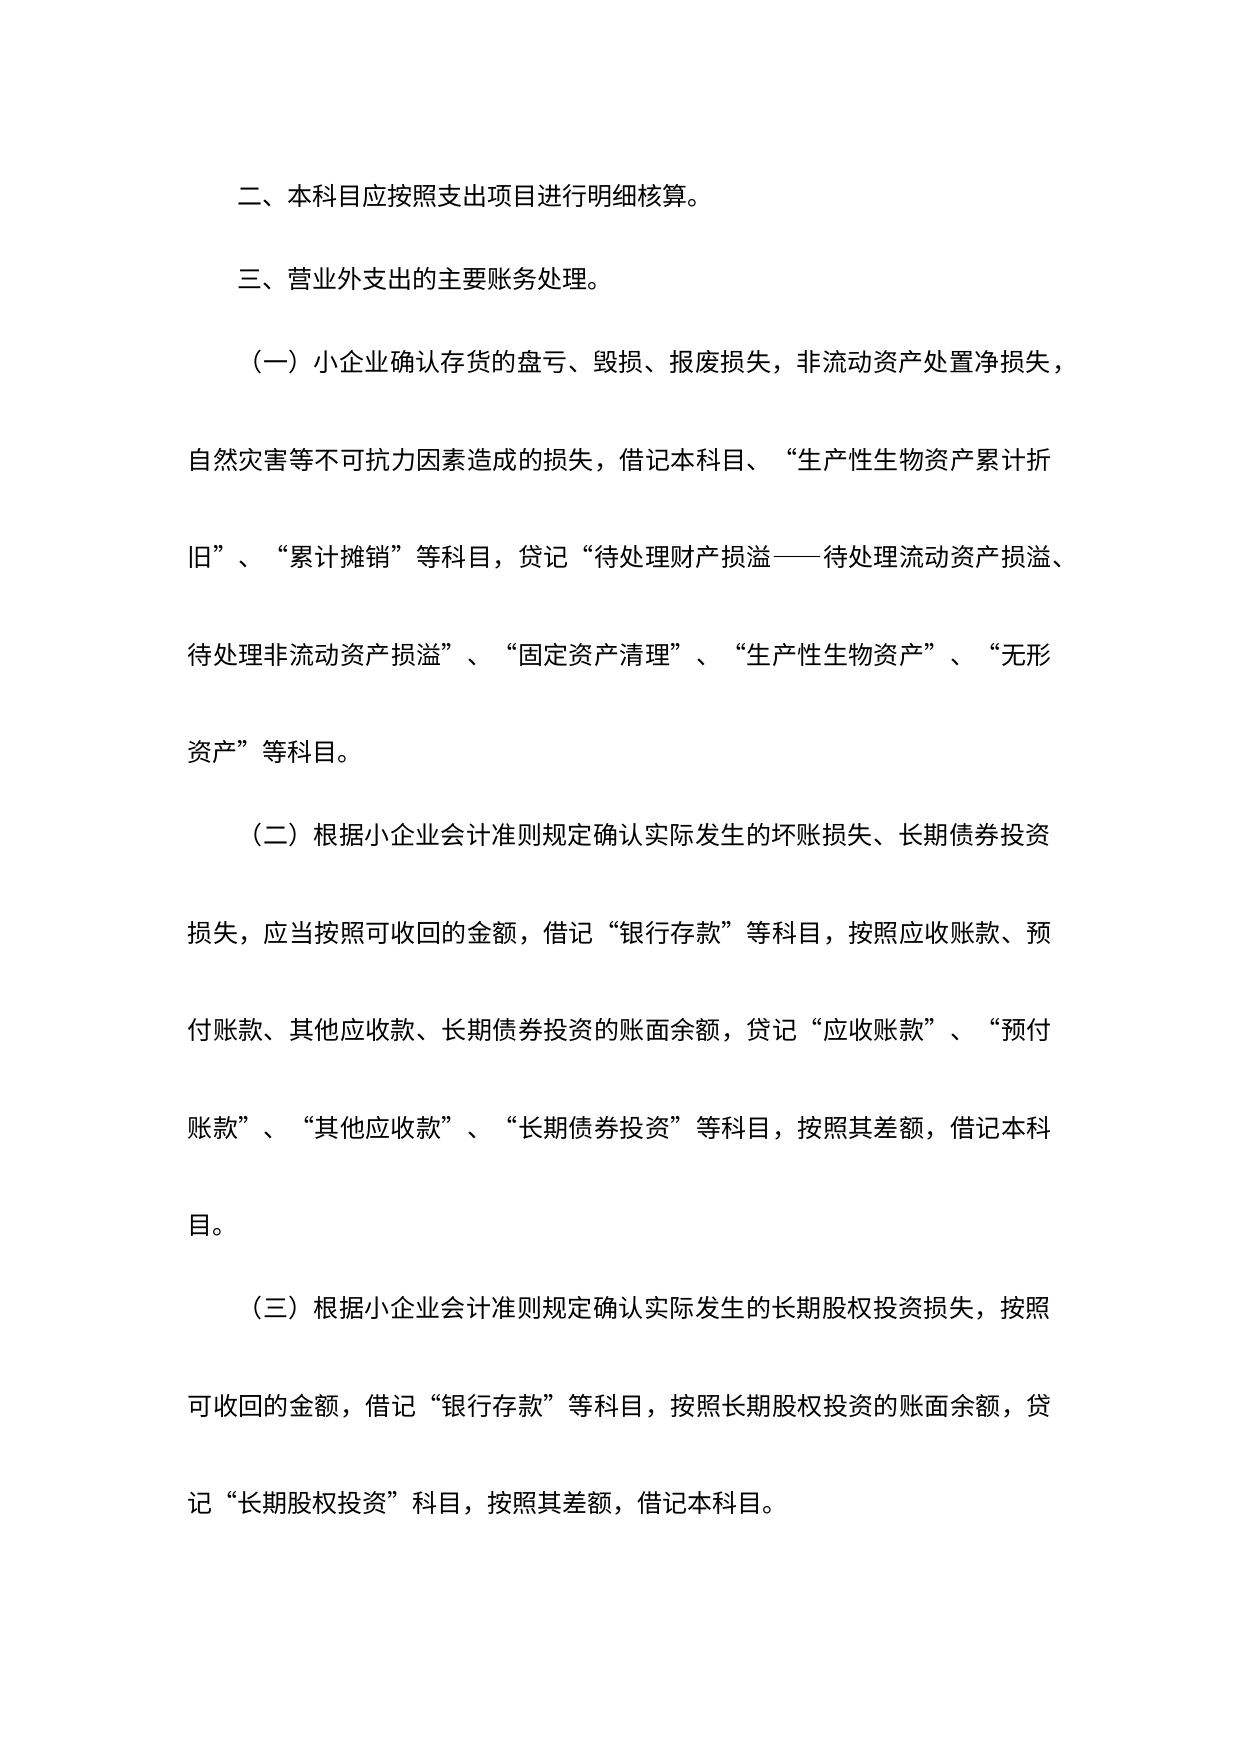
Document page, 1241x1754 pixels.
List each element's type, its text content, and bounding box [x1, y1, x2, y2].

text （二）根据小企业会计准则规定确认实际发生的坏账损失、长期债券投资损失，应当按照可收回的金额，借记“银行存款”等科目，按照应收账款、预付账款、其他应收款、长期债券投资的账面余额，贷记“应收账款”、“预付账款”、“其他应收款”、“长期债券投资”等科目，按照其差额，借记本科目。 [187, 801, 1053, 1256]
text 二、本科目应按照支出项目进行明细核算。 [187, 162, 1053, 227]
text 三、营业外支出的主要账务处理。 [187, 245, 1053, 310]
text （三）根据小企业会计准则规定确认实际发生的长期股权投资损失，按照可收回的金额，借记“银行存款”等科目，按照长期股权投资的账面余额，贷记“长期股权投资”科目，按照其差额，借记本科目。 [187, 1274, 1053, 1534]
text （一）小企业确认存货的盘亏、毁损、报废损失，非流动资产处置净损失，自然灾害等不可抗力因素造成的损失，借记本科目、“生产性生物资产累计折旧”、“累计摊销”等科目，贷记“待处理财产损溢——待处理流动资产损溢、待处理非流动资产损溢”、“固定资产清理”、“生产性生物资产”、“无形资产”等科目。 [187, 328, 1053, 783]
